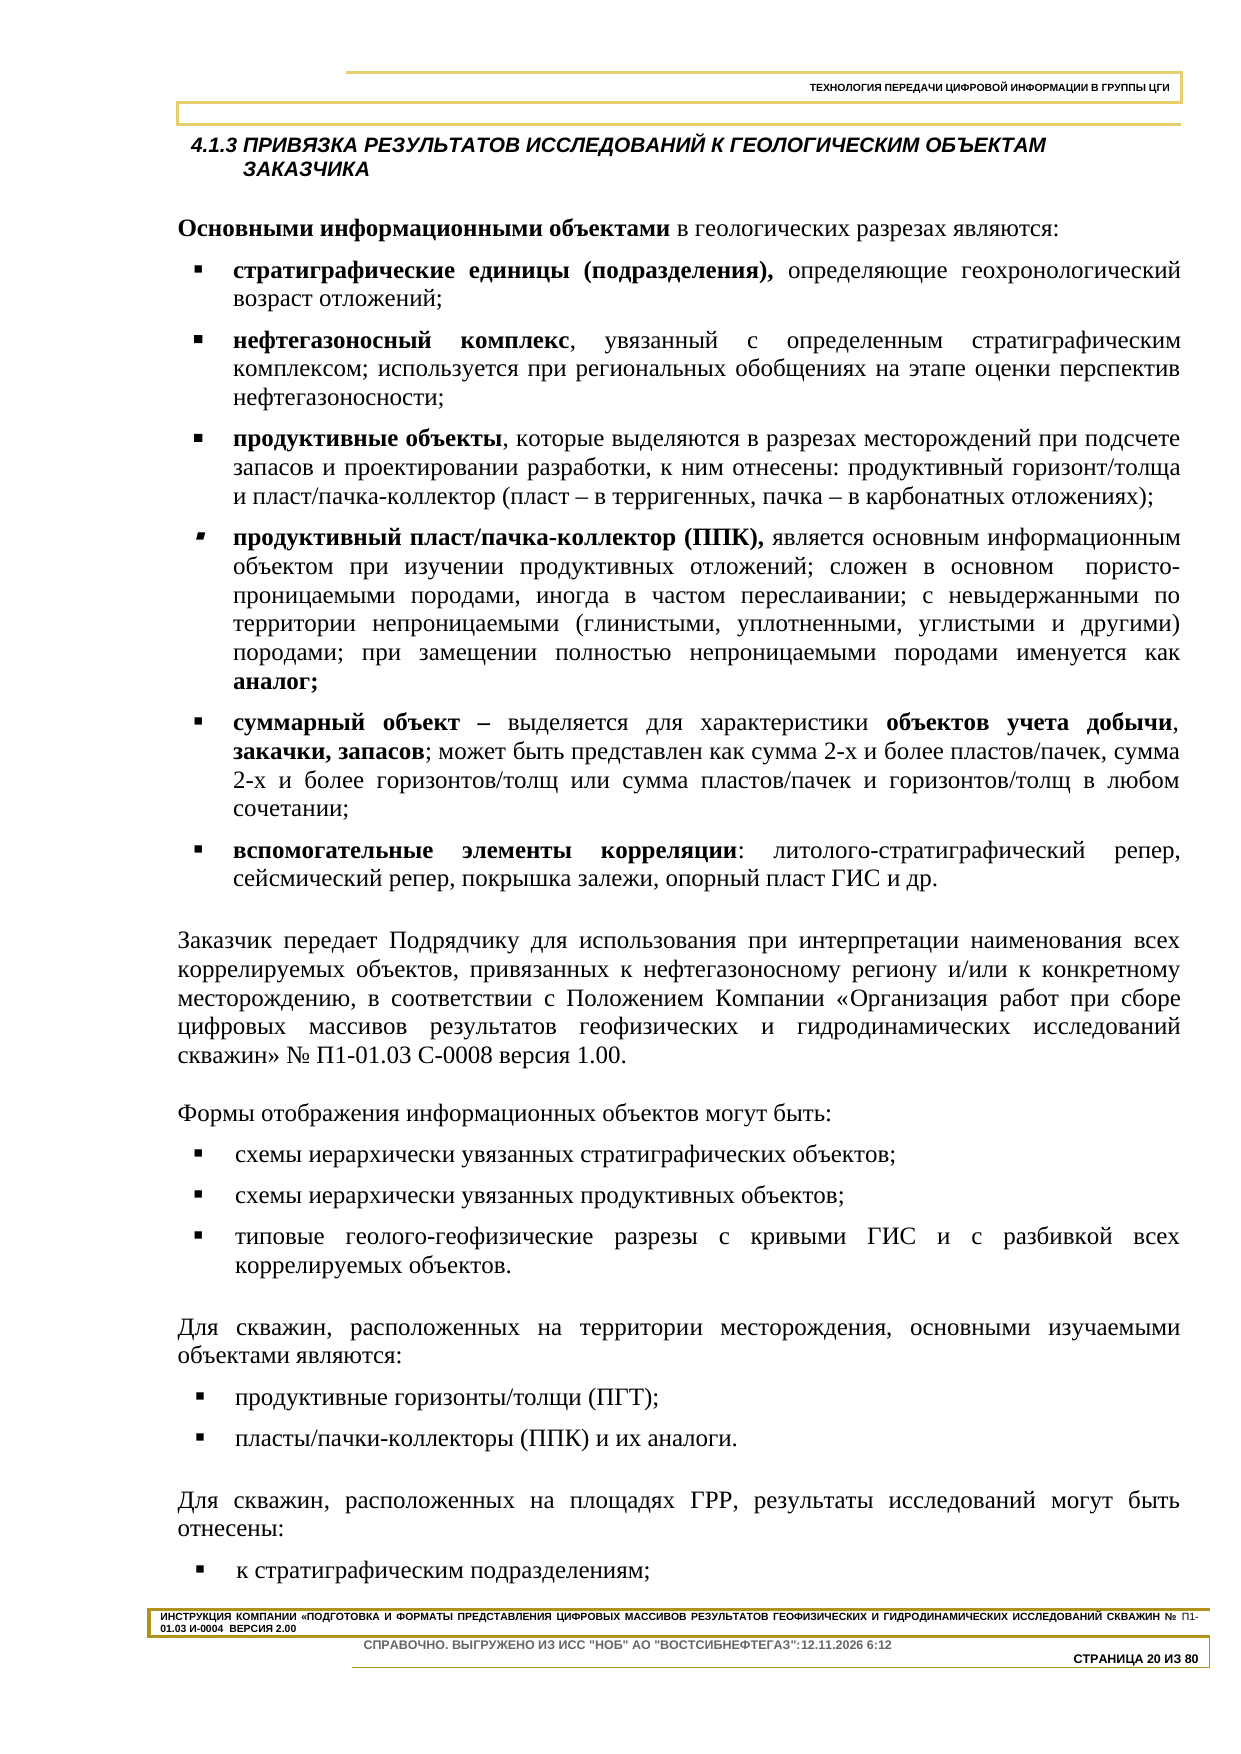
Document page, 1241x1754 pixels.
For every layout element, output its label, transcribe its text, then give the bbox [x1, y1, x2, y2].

list продуктивные объекты, которые выделяются в разрезах месторождений при подсчете запасов и проектировании разработки, к ним отнесены: продуктивный горизонт/толща и пласт/пачка-коллектор (пласт – в терригенных, пачка – в карбонатных отложениях); [192, 423, 1181, 510]
text Формы отображения информационных объектов могут быть: [177, 1098, 1181, 1126]
list суммарный объект – выделяется для характеристики объектов учета добычи, закачки, запасов; может быть представлен как сумма 2-х и более пластов/пачек, сумма 2-х и более горизонтов/толщ или сумма пластов/пачек и горизонтов/толщ в любом сочетании; [192, 707, 1181, 822]
list схемы иерархически увязанных продуктивных объектов; [192, 1180, 1181, 1209]
list продуктивные горизонты/толщи (ПГТ); [194, 1382, 1181, 1411]
text Для скважин, расположенных на территории месторождения, основными изучаемыми объектами являются: [177, 1312, 1181, 1369]
text Основными информационными объектами в геологических разрезах являются: [177, 213, 1181, 242]
text Для скважин, расположенных на площадях ГРР, результаты исследований могут быть отнесены: [177, 1485, 1181, 1542]
list пласты/пачки-коллекторы (ППК) и их аналоги. [194, 1423, 1181, 1452]
list типовые геолого-геофизические разрезы с кривыми ГИС и с разбивкой всех коррелируемых объектов. [192, 1221, 1181, 1279]
list схемы иерархически увязанных стратиграфических объектов; [192, 1139, 1181, 1168]
list нефтегазоносный комплекс, увязанный с определенным стратиграфическим комплексом; используется при региональных обобщениях на этапе оценки перспектив нефтегазоносности; [192, 325, 1181, 411]
list вспомогательные элементы корреляции: литолого-стратиграфический репер, сейсмический репер, покрышка залежи, опорный пласт ГИС и др. [192, 835, 1181, 892]
subtitle Привязка результатов исследований к геологическим объектам Заказчика [191, 133, 1181, 181]
list продуктивный пласт/пачка-коллектор (ППК), является основным информационным объектом при изучении продуктивных отложений; сложен в основном пористо-проницаемыми породами, иногда в частом переслаивании; с невыдержанными по территории непроницаемыми (глинистыми, уплотненными, углистыми и другими) породами; при замещении полностью непроницаемыми породами именуется как аналог; [192, 522, 1181, 695]
list стратиграфические единицы (подразделения), определяющие геохронологический возраст отложений; [192, 255, 1181, 312]
text Заказчик передает Подрядчику для использования при интерпретации наименования всех коррелируемых объектов, привязанных к нефтегазоносному региону и/или к конкретному месторождению, в соответствии с Положением Компании «Организация работ при сборе цифровых массивов результатов геофизических и гидродинамических исследований скважин» № П1-01.03 С-0008 версия 1.00. [177, 925, 1181, 1069]
list к стратиграфическим подразделениям; [194, 1555, 1181, 1583]
